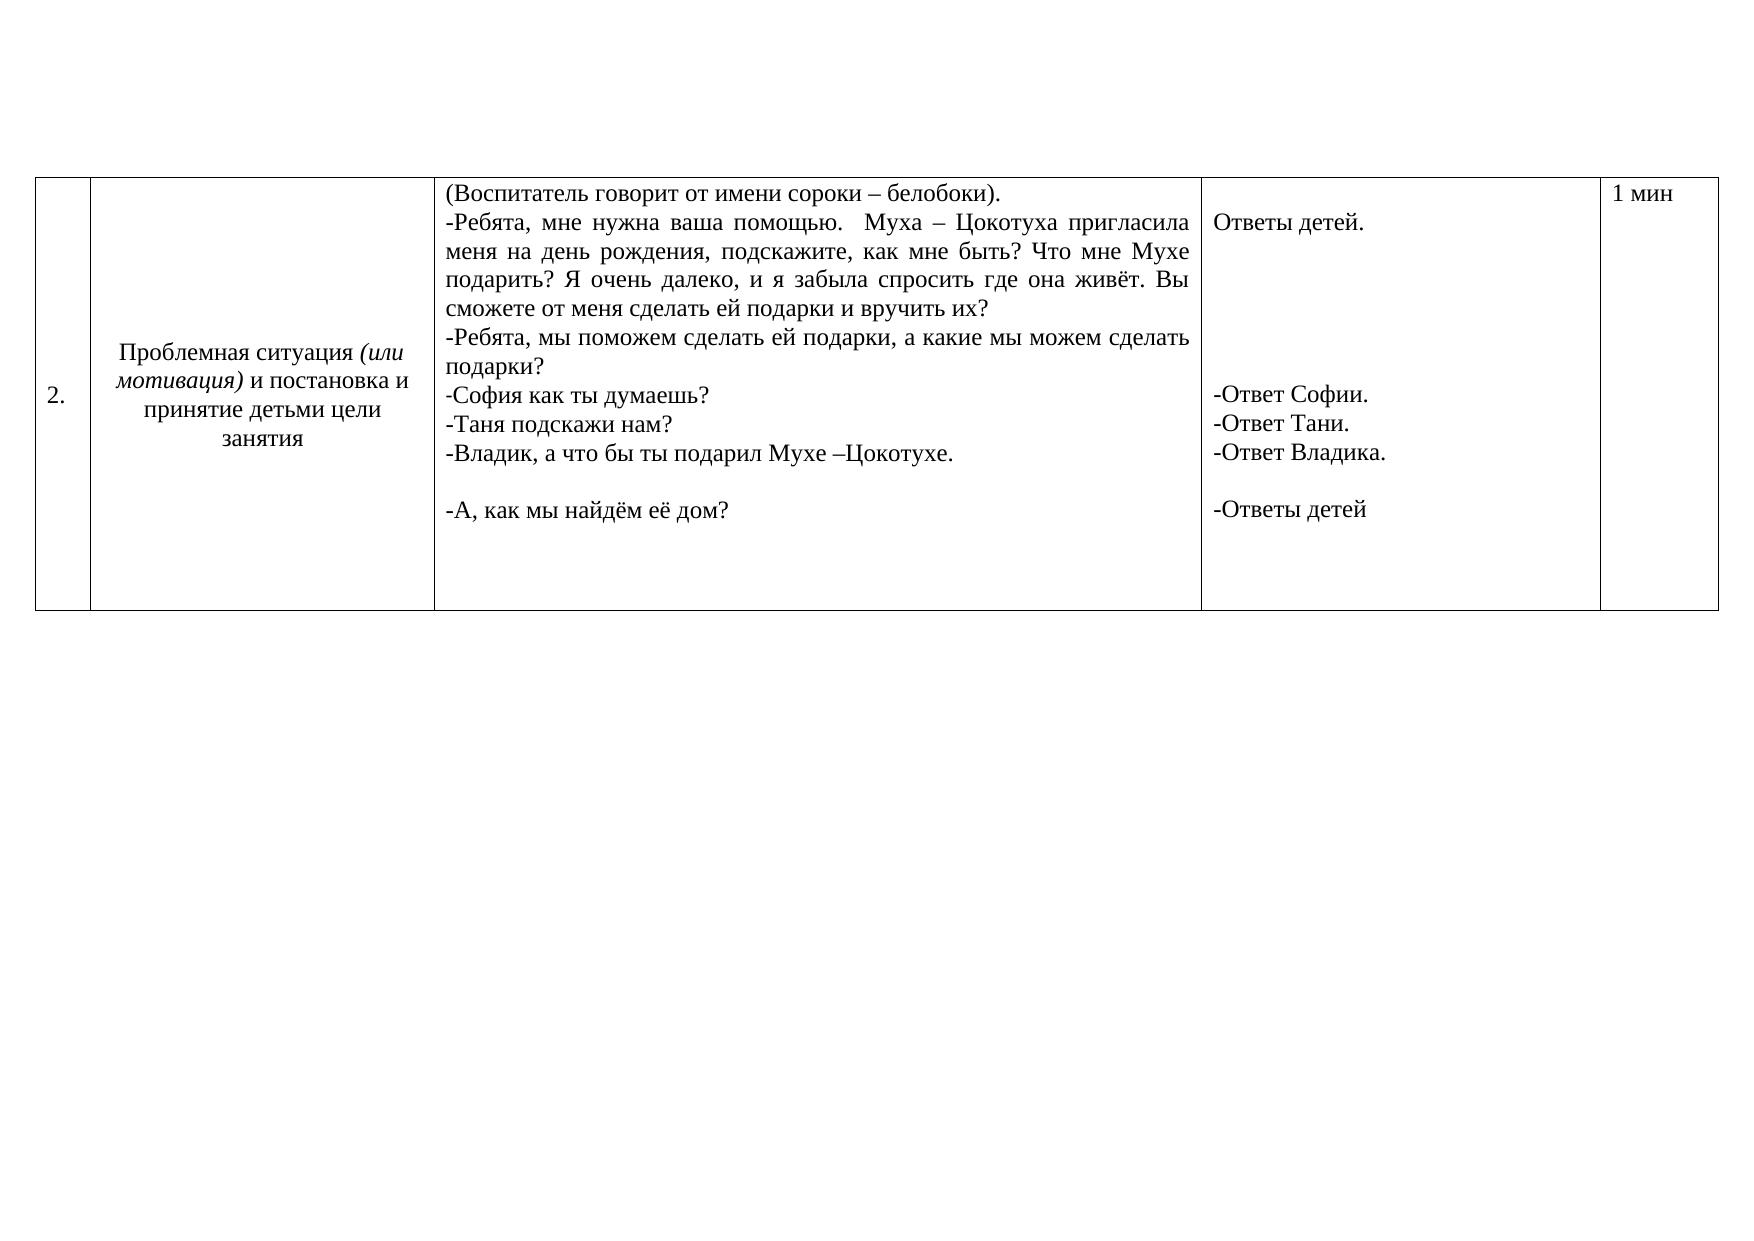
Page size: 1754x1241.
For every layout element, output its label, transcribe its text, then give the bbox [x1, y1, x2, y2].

table_cell 2. [36, 178, 90, 610]
table_cell (Воспитатель говорит от имени сороки – белобоки). -Ребята, мне нужна ваша помощью. Муха – Цокотуха пригласила меня на день рождения, подскажите, как мне быть? Что мне Мухе подарить? Я очень далеко, и я забыла спросить где она живёт. Вы сможете от меня сделать ей подарки и вручить их? -Ребята, мы поможем сделать ей подарки, а какие мы можем сделать подарки? -София как ты думаешь? -Таня подскажи нам? -Владик, а что бы ты подарил Мухе –Цокотухе. -А, как мы найдём её дом? [435, 178, 1201, 610]
table_cell 1 мин [1601, 178, 1718, 610]
table_cell Проблемная ситуация (или мотивация) и постановка и принятие детьми цели занятия [91, 178, 434, 610]
table_cell Ответы детей. -Ответ Софии. -Ответ Тани. -Ответ Владика. -Ответы детей [1202, 178, 1600, 610]
